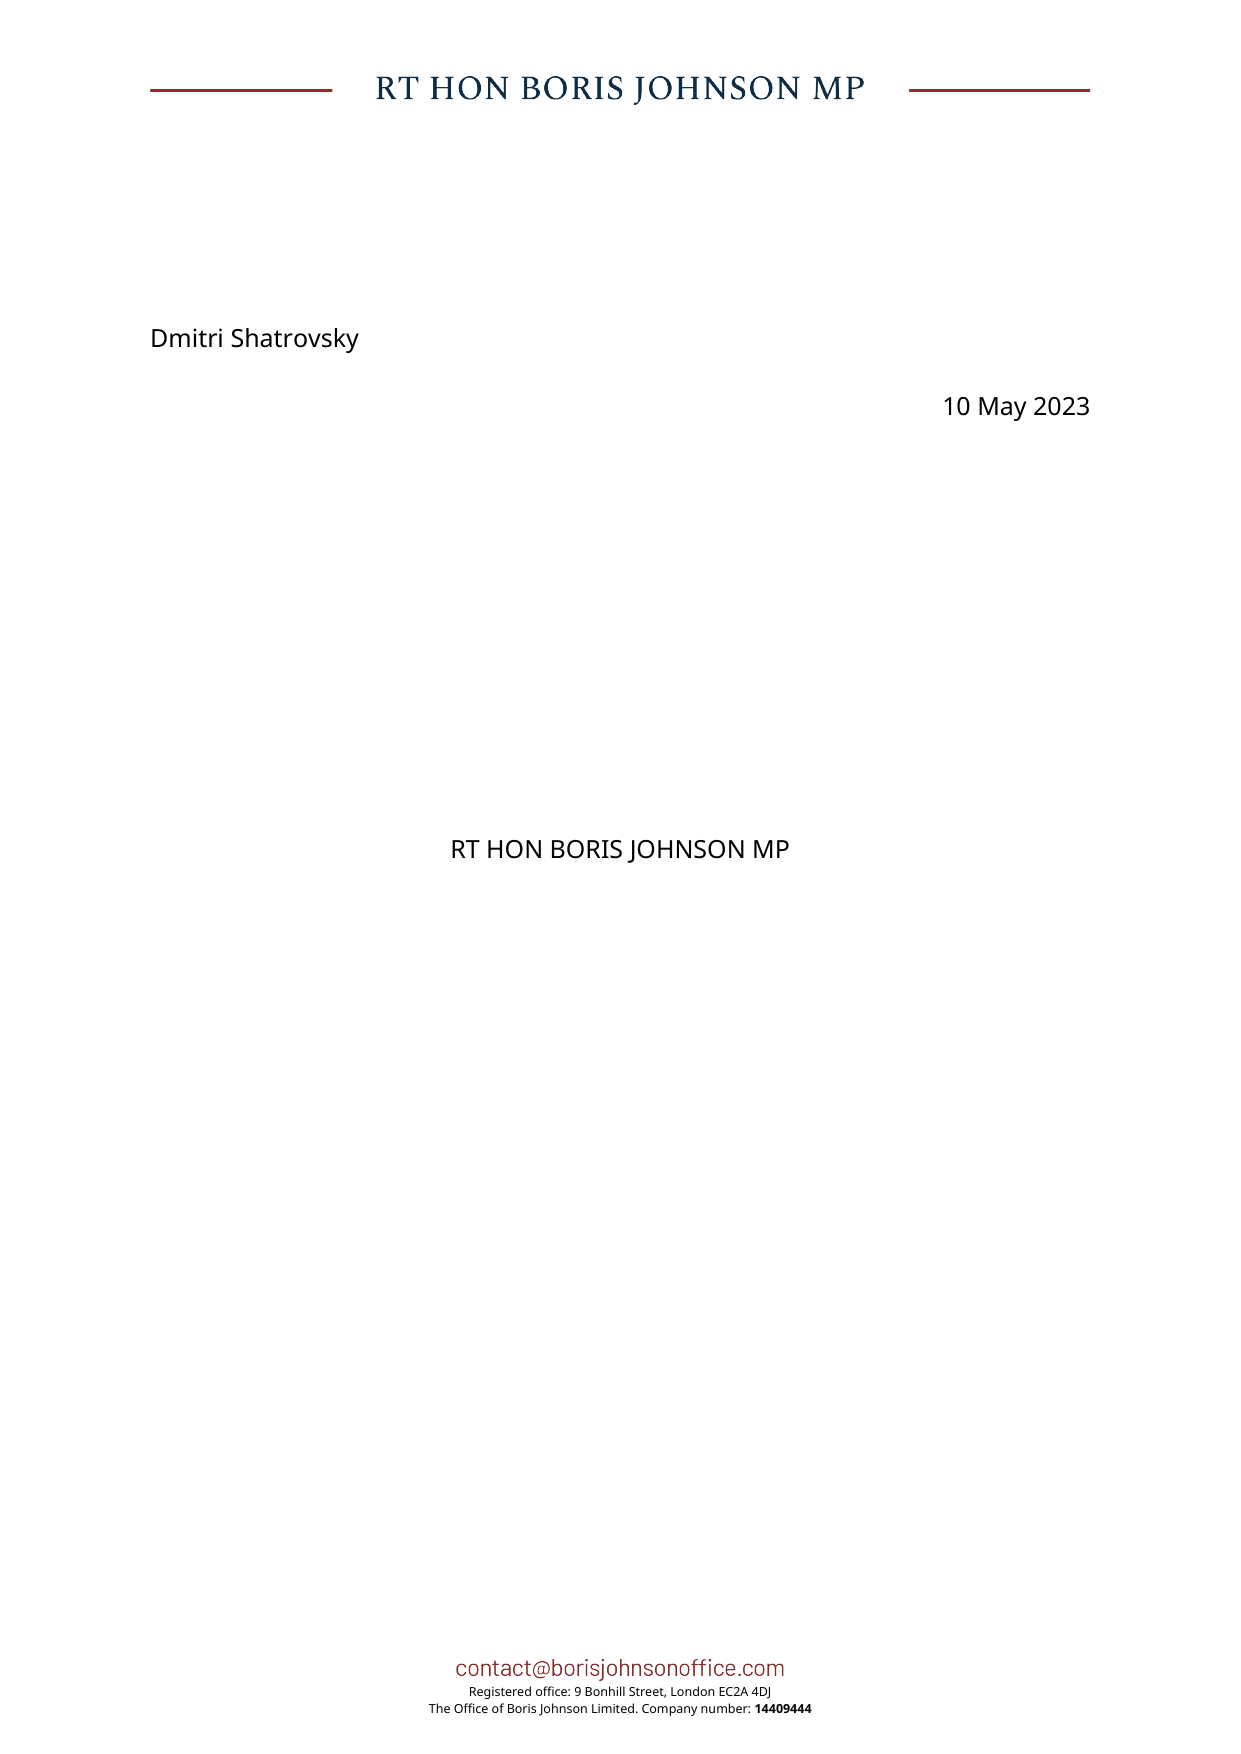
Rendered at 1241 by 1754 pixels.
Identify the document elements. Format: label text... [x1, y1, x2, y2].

picture [150, 76, 1091, 105]
text RT HON BORIS JOHNSON MP [150, 831, 1090, 865]
text 10 May 2023 [150, 388, 1090, 422]
text Dmitri Shatrovsky [150, 320, 1090, 354]
picture [456, 1659, 784, 1681]
